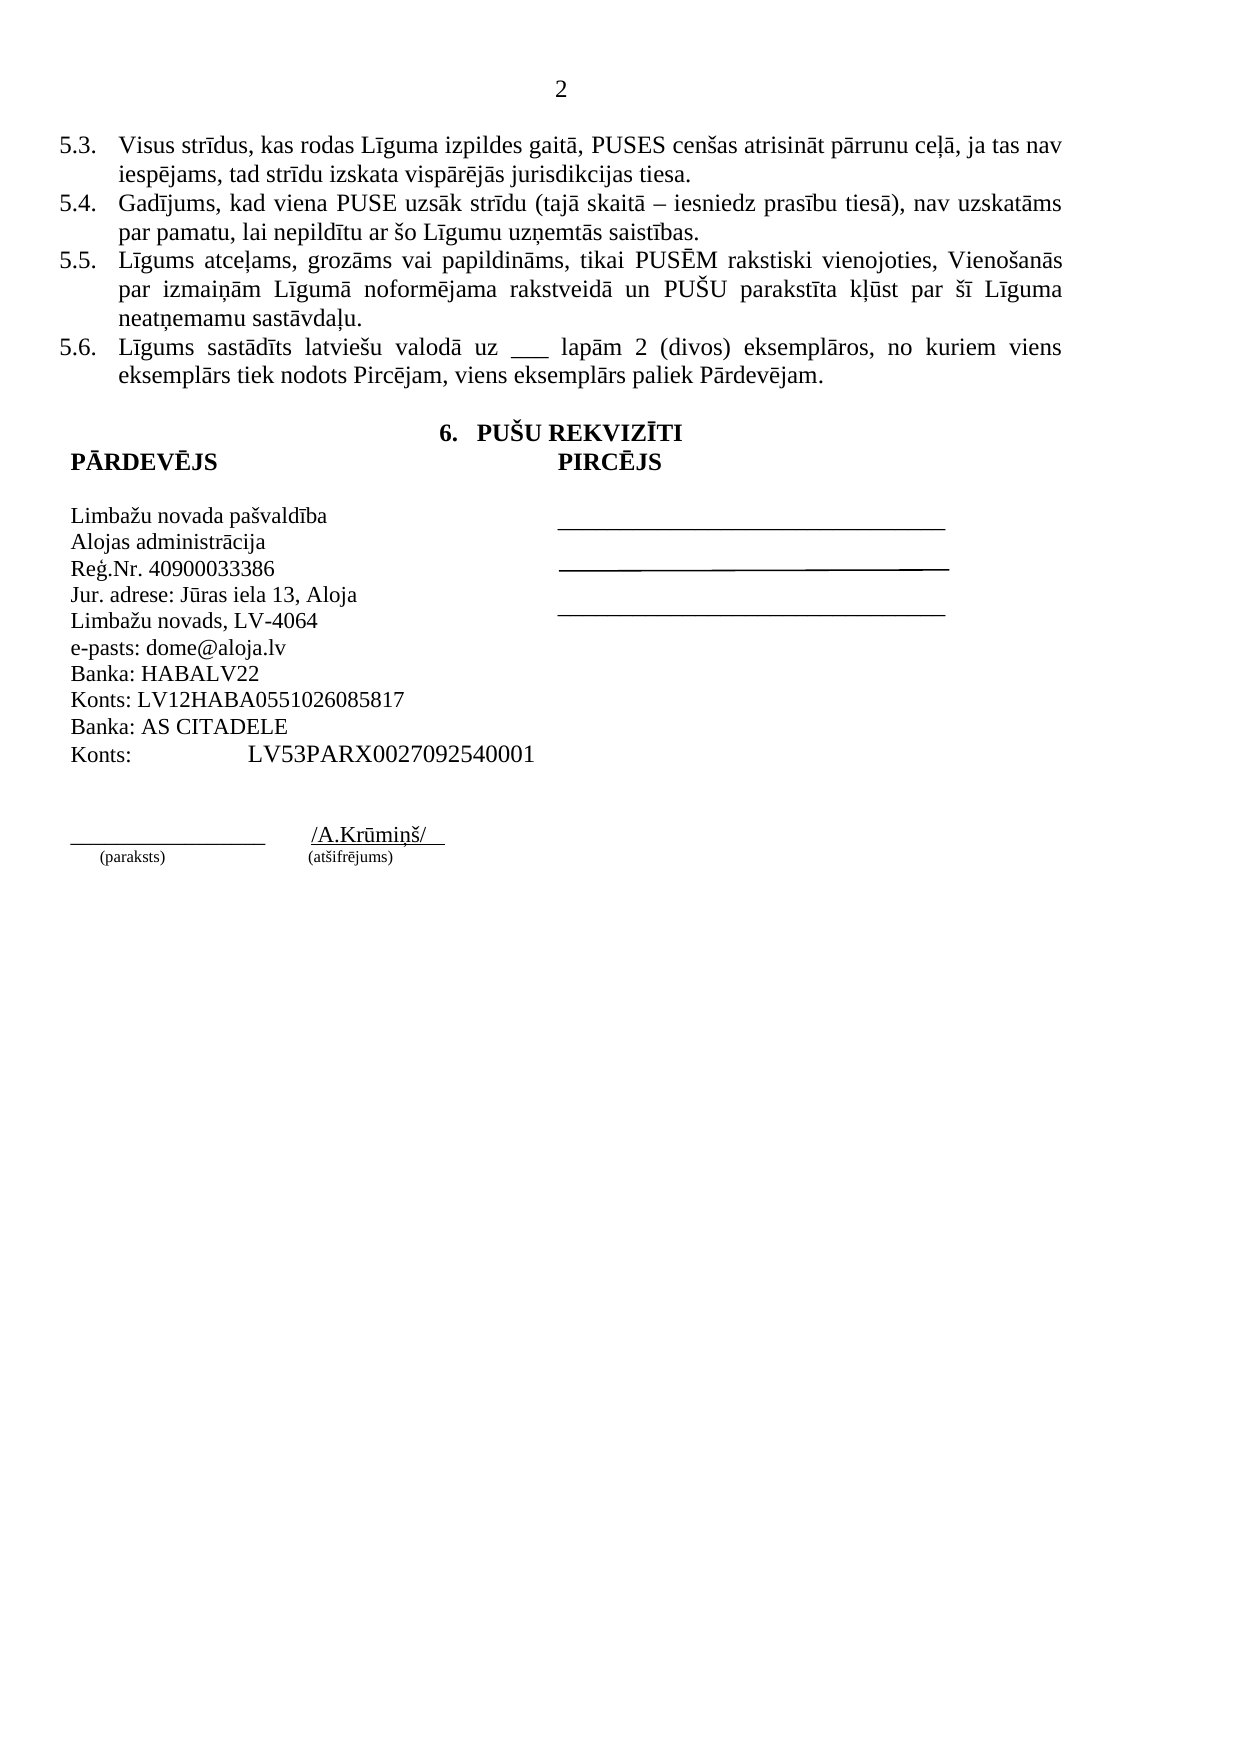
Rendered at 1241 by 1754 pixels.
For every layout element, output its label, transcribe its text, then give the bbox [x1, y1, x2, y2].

list PUŠU REKVIZĪTI [59, 418, 1063, 447]
table_header Pircējs _______________________________ _______________________________ [546, 447, 968, 866]
list Gadījums, kad viena Puse uzsāk strīdu (tajā skaitā – iesniedz prasību tiesā), nav uzskatāms par pamatu, lai nepildītu ar šo Līgumu uzņemtās saistības. [59, 188, 1063, 246]
list Līgums sastādīts latviešu valodā uz ___ lapām 2 (divos) eksemplāros, no kuriem viens eksemplārs tiek nodots Pircējam, viens eksemplārs paliek Pārdevējam. [59, 332, 1063, 389]
list Līgums atceļams, grozāms vai papildināms, tikai Pusēm rakstiski vienojoties, Vienošanās par izmaiņām Līgumā noformējama rakstveidā un Pušu parakstīta kļūst par šī Līguma neatņemamu sastāvdaļu. [59, 246, 1063, 332]
table_header Pārdevējs Limbažu novada pašvaldība Alojas administrācija Reģ.Nr. 40900033386 Jur. adrese: Jūras iela 13, Aloja Limbažu novads, LV-4064 e-pasts: dome@aloja.lv Banka: HABALV22 Konts: LV12HABA0551026085817 Banka: AS CITADELE Konts: LV53PARX0027092540001 _________________ /A.Krūmiņš/ (paraksts) (atšifrējums) [59, 447, 546, 866]
list Visus strīdus, kas rodas Līguma izpildes gaitā, Puses cenšas atrisināt pārrunu ceļā, ja tas nav iespējams, tad strīdu izskata vispārējās jurisdikcijas tiesa. [59, 131, 1063, 188]
